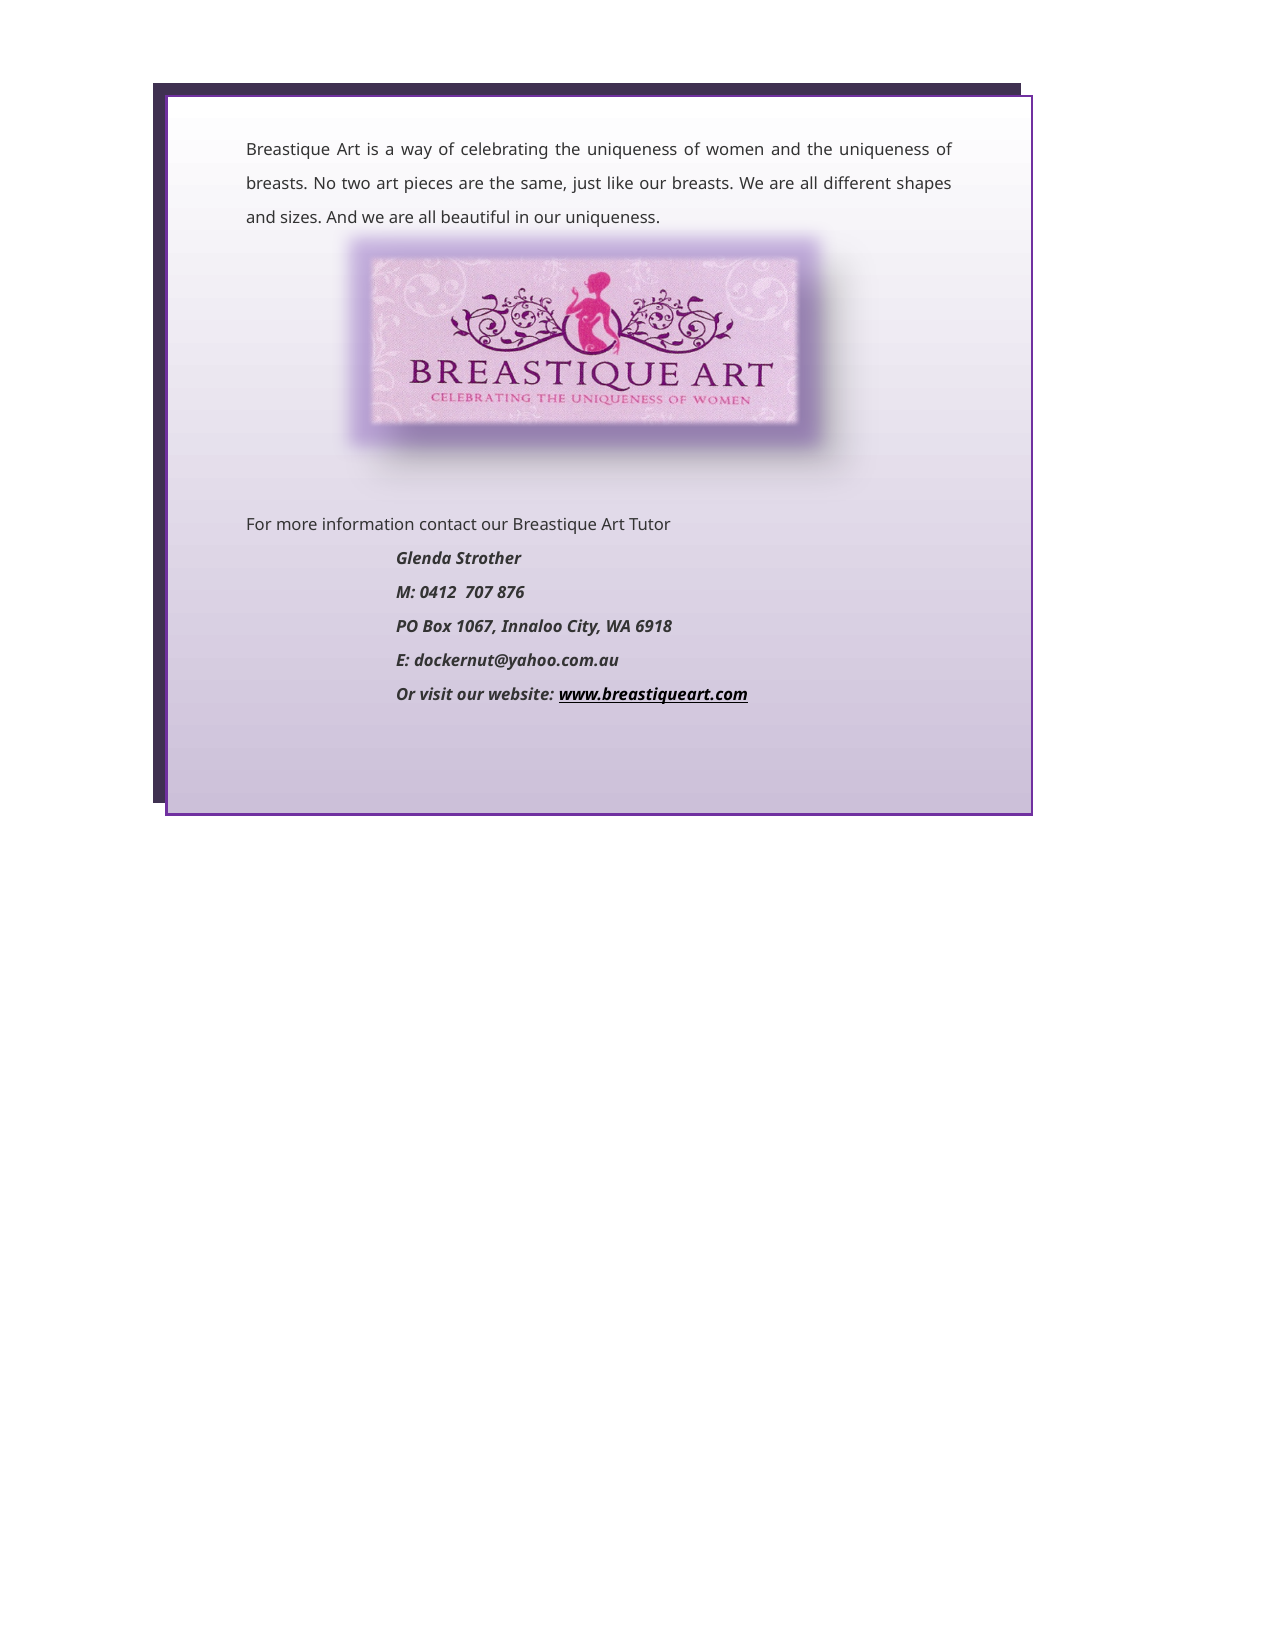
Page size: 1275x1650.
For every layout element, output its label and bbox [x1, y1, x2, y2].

picture [374, 261, 795, 421]
